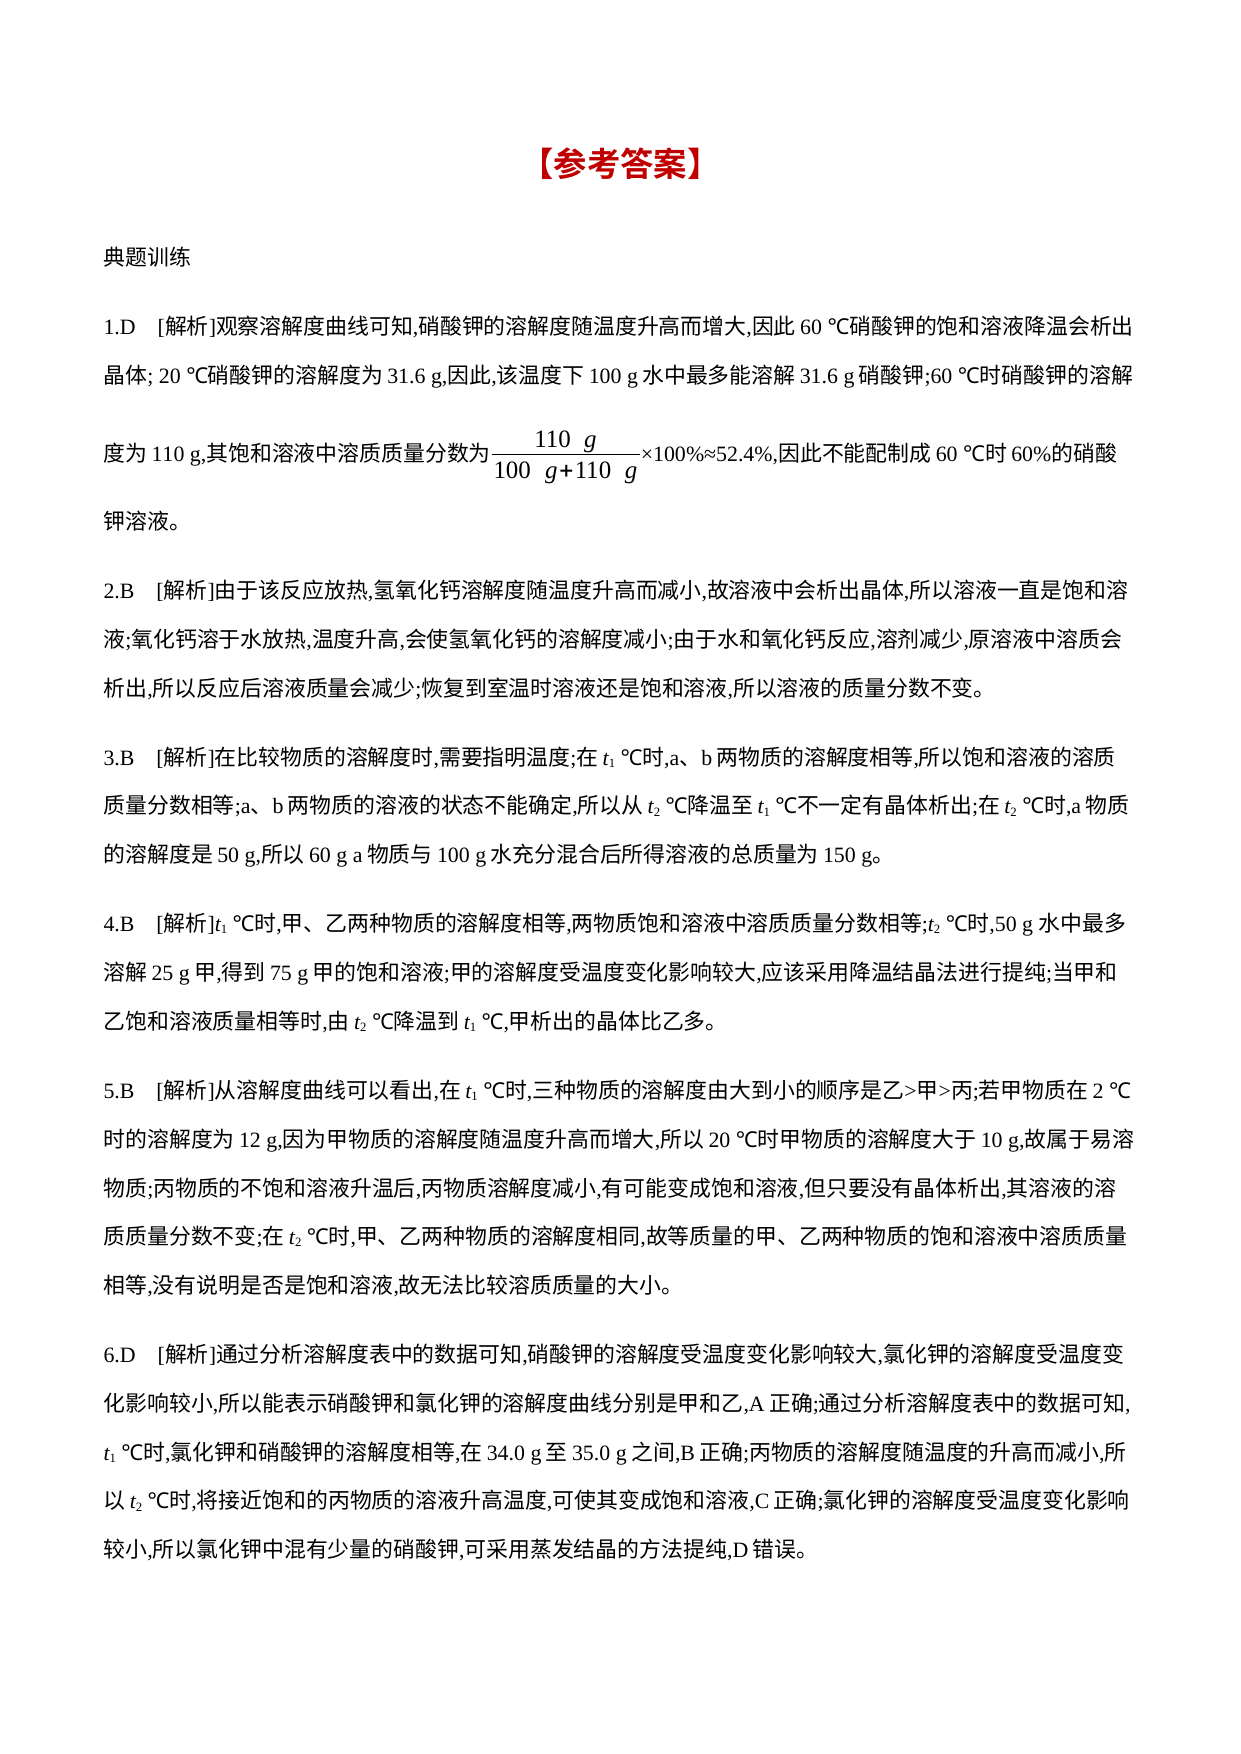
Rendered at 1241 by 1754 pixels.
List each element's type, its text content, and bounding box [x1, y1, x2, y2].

text 6.D [解析]通过分析溶解度表中的数据可知,硝酸钾的溶解度受温度变化影响较大,氯化钾的溶解度受温度变化影响较小,所以能表示硝酸钾和氯化钾的溶解度曲线分别是甲和乙,A正确;通过分析溶解度表中的数据可知,t1 ℃时,氯化钾和硝酸钾的溶解度相等,在34.0 g至35.0 g之间,B正确;丙物质的溶解度随温度的升高而减小,所以t2 ℃时,将接近饱和的丙物质的溶液升高温度,可使其变成饱和溶液,C正确;氯化钾的溶解度受温度变化影响较小,所以氯化钾中混有少量的硝酸钾,可采用蒸发结晶的方法提纯,D错误。 [103, 1337, 1137, 1564]
text 1.D [解析]观察溶解度曲线可知,硝酸钾的溶解度随温度升高而增大,因此60 ℃硝酸钾的饱和溶液降温会析出晶体; 20 ℃硝酸钾的溶解度为31.6 g,因此,该温度下100 g水中最多能溶解31.6 g硝酸钾;60 ℃时硝酸钾的溶解度为110 g,其饱和溶液中溶质质量分数为×100%≈52.4%,因此不能配制成60 ℃时60%的硝酸钾溶液。 [103, 308, 1137, 536]
text 4.B [解析]t1 ℃时,甲、乙两种物质的溶解度相等,两物质饱和溶液中溶质质量分数相等;t2 ℃时,50 g 水中最多溶解25 g甲,得到75 g甲的饱和溶液;甲的溶解度受温度变化影响较大,应该采用降温结晶法进行提纯;当甲和乙饱和溶液质量相等时,由t2 ℃降温到t1 ℃,甲析出的晶体比乙多。 [103, 906, 1137, 1036]
text 2.B [解析]由于该反应放热,氢氧化钙溶解度随温度升高而减小,故溶液中会析出晶体,所以溶液一直是饱和溶液;氧化钙溶于水放热,温度升高,会使氢氧化钙的溶解度减小;由于水和氧化钙反应,溶剂减少,原溶液中溶质会析出,所以反应后溶液质量会减少;恢复到室温时溶液还是饱和溶液,所以溶液的质量分数不变。 [103, 573, 1137, 703]
text 5.B [解析]从溶解度曲线可以看出,在t1 ℃时,三种物质的溶解度由大到小的顺序是乙>甲>丙;若甲物质在2 ℃时的溶解度为12 g,因为甲物质的溶解度随温度升高而增大,所以20 ℃时甲物质的溶解度大于10 g,故属于易溶物质;丙物质的不饱和溶液升温后,丙物质溶解度减小,有可能变成饱和溶液,但只要没有晶体析出,其溶液的溶质质量分数不变;在t2 ℃时,甲、乙两种物质的溶解度相同,故等质量的甲、乙两种物质的饱和溶液中溶质质量相等,没有说明是否是饱和溶液,故无法比较溶质质量的大小。 [103, 1073, 1137, 1300]
text 【参考答案】 [103, 129, 1137, 194]
text 3.B [解析]在比较物质的溶解度时,需要指明温度;在t1 ℃时,a、b两物质的溶解度相等,所以饱和溶液的溶质质量分数相等;a、b两物质的溶液的状态不能确定,所以从t2 ℃降温至t1 ℃不一定有晶体析出;在t2 ℃时,a物质的溶解度是50 g,所以60 g a物质与100 g水充分混合后所得溶液的总质量为150 g。 [103, 739, 1137, 869]
text 典题训练 [103, 239, 1137, 272]
